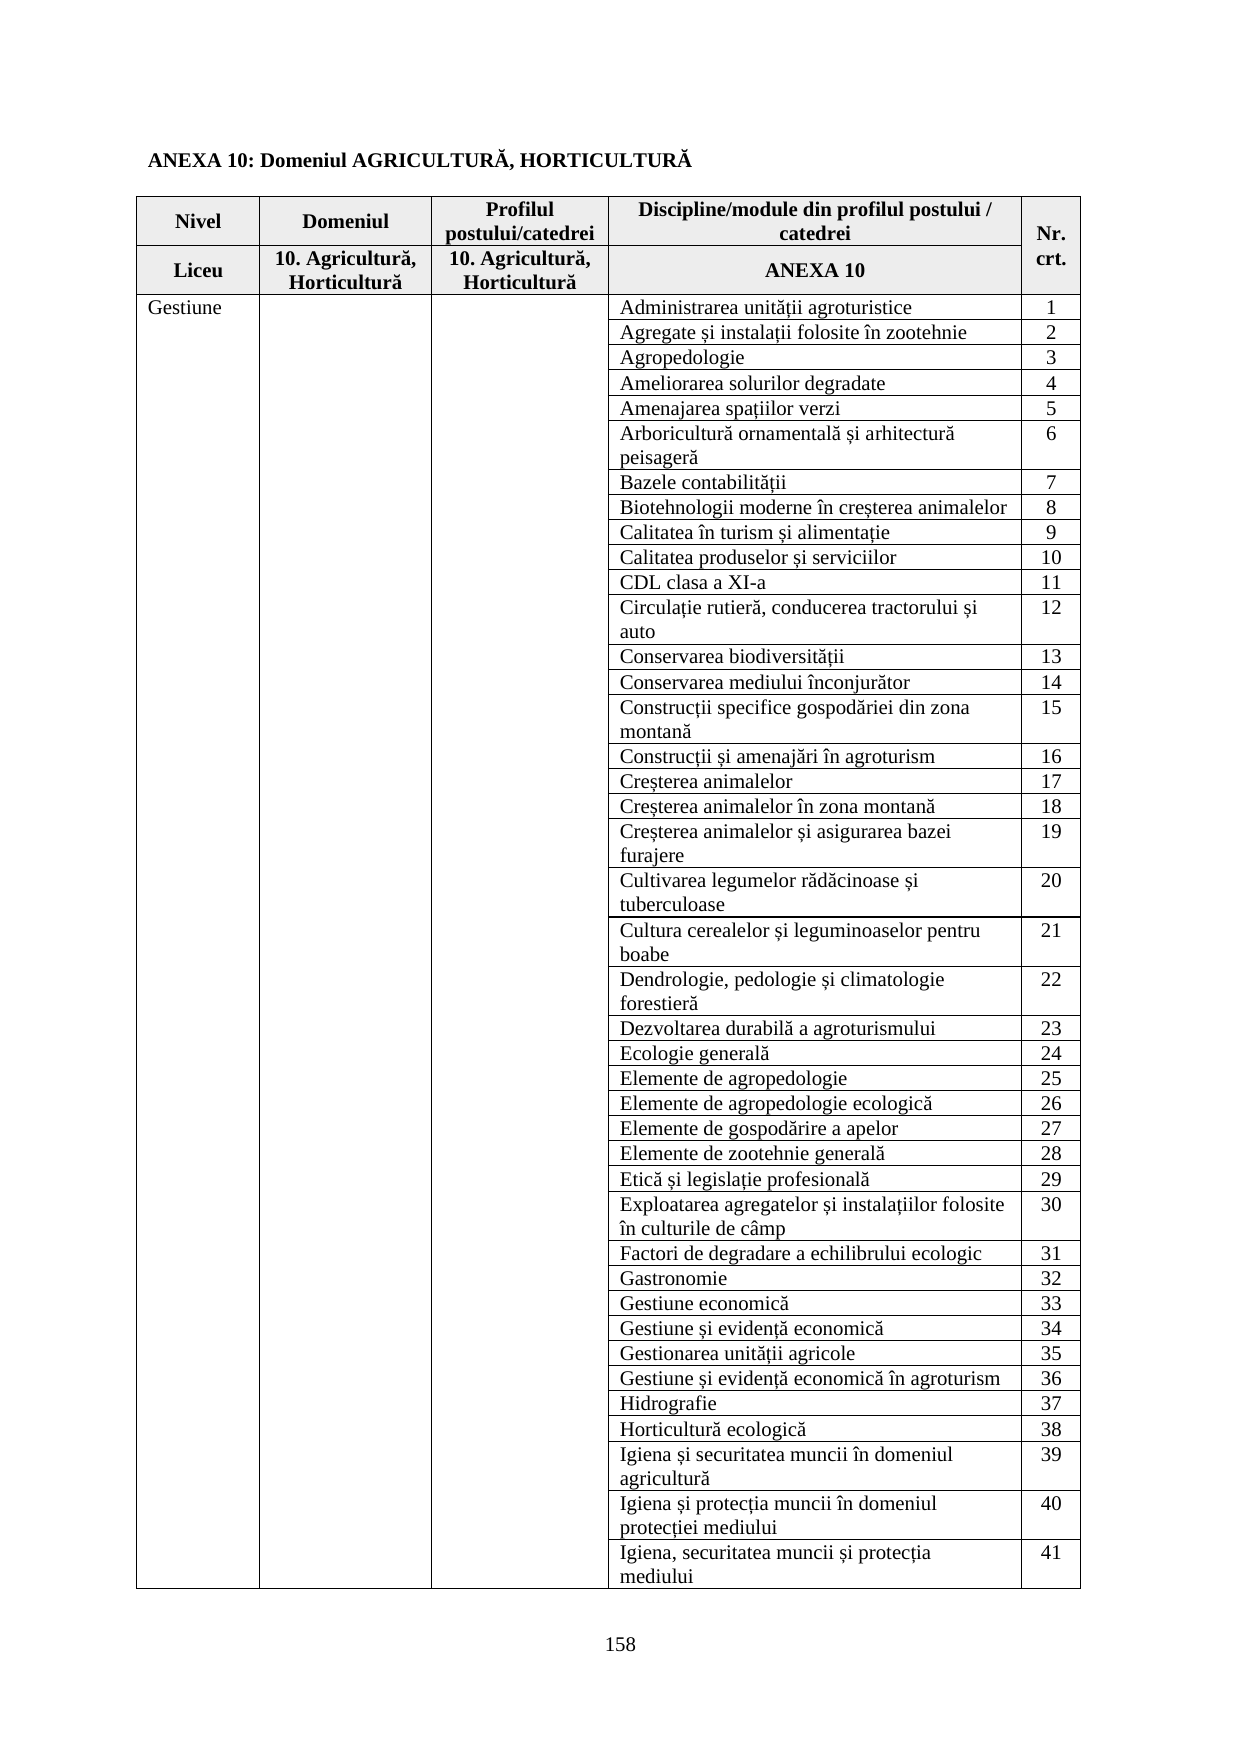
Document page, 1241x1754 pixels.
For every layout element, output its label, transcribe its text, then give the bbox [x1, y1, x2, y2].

table_cell Liceu [137, 246, 259, 294]
table_cell [260, 295, 431, 1588]
table_cell 31 [1022, 1241, 1080, 1265]
table_cell Construcții și amenajări în agroturism [609, 744, 1021, 768]
table_cell Elemente de zootehnie generală [609, 1141, 1021, 1165]
table_cell Dendrologie, pedologie și climatologie forestieră [609, 967, 1021, 1015]
table_cell 16 [1022, 744, 1080, 768]
table_cell 13 [1022, 645, 1080, 668]
table_cell 41 [1022, 1540, 1080, 1588]
table_cell 19 [1022, 819, 1080, 867]
table_cell 40 [1022, 1491, 1080, 1539]
table_cell Gestiune și evidență economică în agroturism [609, 1366, 1021, 1390]
table_cell 11 [1022, 570, 1080, 594]
table_cell 20 [1022, 868, 1080, 916]
table_cell Igiena, securitatea muncii și protecția mediului [609, 1540, 1021, 1588]
table_cell Igiena și protecția muncii în domeniul protecției mediului [609, 1491, 1021, 1539]
table_header Profilul postului/catedrei [432, 197, 608, 245]
table_cell 32 [1022, 1266, 1080, 1290]
table_cell Agropedologie [609, 345, 1021, 369]
table_cell Exploatarea agregatelor și instalațiilor folosite în culturile de câmp [609, 1192, 1021, 1240]
table_cell 4 [1022, 370, 1080, 394]
table_header Domeniul [260, 197, 431, 245]
table_cell 21 [1022, 918, 1080, 966]
table_cell Hidrografie [609, 1391, 1021, 1415]
table_cell 7 [1022, 470, 1080, 494]
table_cell 29 [1022, 1166, 1080, 1191]
table_cell Elemente de gospodărire a apelor [609, 1116, 1021, 1140]
table_cell 23 [1022, 1016, 1080, 1040]
table_cell 39 [1022, 1442, 1080, 1490]
table_cell Amenajarea spațiilor verzi [609, 396, 1021, 419]
table_cell Conservarea mediului înconjurător [609, 670, 1021, 694]
table_cell Biotehnologii moderne în creșterea animalelor [609, 495, 1021, 519]
table_cell 24 [1022, 1041, 1080, 1065]
table_cell 35 [1022, 1341, 1080, 1365]
table_cell Gastronomie [609, 1266, 1021, 1290]
table_cell 8 [1022, 495, 1080, 519]
table_cell 12 [1022, 595, 1080, 643]
table_cell 33 [1022, 1291, 1080, 1315]
table_cell 38 [1022, 1416, 1080, 1441]
table_cell 22 [1022, 967, 1080, 1015]
table_cell Calitatea produselor și serviciilor [609, 545, 1021, 569]
table_cell 10 [1022, 545, 1080, 569]
table_cell 37 [1022, 1391, 1080, 1415]
table_cell 2 [1022, 320, 1080, 344]
table_cell Gestiune și evidență economică [609, 1316, 1021, 1340]
table_cell Gestiune [137, 295, 259, 1588]
table_cell Cultura cerealelor și leguminoaselor pentru boabe [609, 918, 1021, 966]
table_cell Factori de degradare a echilibrului ecologic [609, 1241, 1021, 1265]
table_cell 28 [1022, 1141, 1080, 1165]
table_cell 1 [1022, 295, 1080, 319]
text ANEXA 10: Domeniul AgrICULTURĂ, Horticultură [148, 148, 1093, 172]
table_cell 9 [1022, 520, 1080, 544]
table_cell 6 [1022, 421, 1080, 469]
table_cell [432, 295, 608, 1588]
table_cell Arboricultură ornamentală și arhitectură peisageră [609, 421, 1021, 469]
table_cell Igiena și securitatea muncii în domeniul agricultură [609, 1442, 1021, 1490]
table_cell Elemente de agropedologie [609, 1066, 1021, 1090]
table_cell 25 [1022, 1066, 1080, 1090]
table_cell Gestiune economică [609, 1291, 1021, 1315]
table_cell 27 [1022, 1116, 1080, 1140]
table_cell 26 [1022, 1091, 1080, 1115]
table_cell Ameliorarea solurilor degradate [609, 370, 1021, 394]
table_cell CDL clasa a XI-a [609, 570, 1021, 594]
table_cell 14 [1022, 670, 1080, 694]
table_cell Agregate și instalații folosite în zootehnie [609, 320, 1021, 344]
table_cell 3 [1022, 345, 1080, 369]
table_cell 17 [1022, 769, 1080, 793]
table_cell Administrarea unității agroturistice [609, 295, 1021, 319]
table_cell 15 [1022, 695, 1080, 743]
table_cell Horticultură ecologică [609, 1416, 1021, 1441]
table_cell Creșterea animalelor în zona montană [609, 794, 1021, 818]
table_cell ANEXA 10 [609, 246, 1021, 294]
table_cell Gestionarea unității agricole [609, 1341, 1021, 1365]
table_cell 10. Agricultură, Horticultură [432, 246, 608, 294]
table_cell Elemente de agropedologie ecologică [609, 1091, 1021, 1115]
table_cell 36 [1022, 1366, 1080, 1390]
table_cell Creșterea animalelor și asigurarea bazei furajere [609, 819, 1021, 867]
table_cell Calitatea în turism și alimentație [609, 520, 1021, 544]
table_cell 10. Agricultură, Horticultură [260, 246, 431, 294]
table_cell Cultivarea legumelor rădăcinoase și tuberculoase [609, 868, 1021, 916]
table_header Discipline/module din profilul postului / catedrei [609, 197, 1021, 245]
table_cell Dezvoltarea durabilă a agroturismului [609, 1016, 1021, 1040]
table_cell Bazele contabilității [609, 470, 1021, 494]
table_cell 34 [1022, 1316, 1080, 1340]
table_cell Construcții specifice gospodăriei din zona montană [609, 695, 1021, 743]
table_cell Ecologie generală [609, 1041, 1021, 1065]
table_cell 5 [1022, 396, 1080, 419]
table_cell 30 [1022, 1192, 1080, 1240]
table_cell Creșterea animalelor [609, 769, 1021, 793]
table_cell Etică și legislație profesională [609, 1166, 1021, 1191]
table_cell Conservarea biodiversității [609, 645, 1021, 668]
table_cell Circulație rutieră, conducerea tractorului și auto [609, 595, 1021, 643]
table_header Nr. crt. [1022, 197, 1080, 294]
table_cell 18 [1022, 794, 1080, 818]
table_header Nivel [137, 197, 259, 245]
